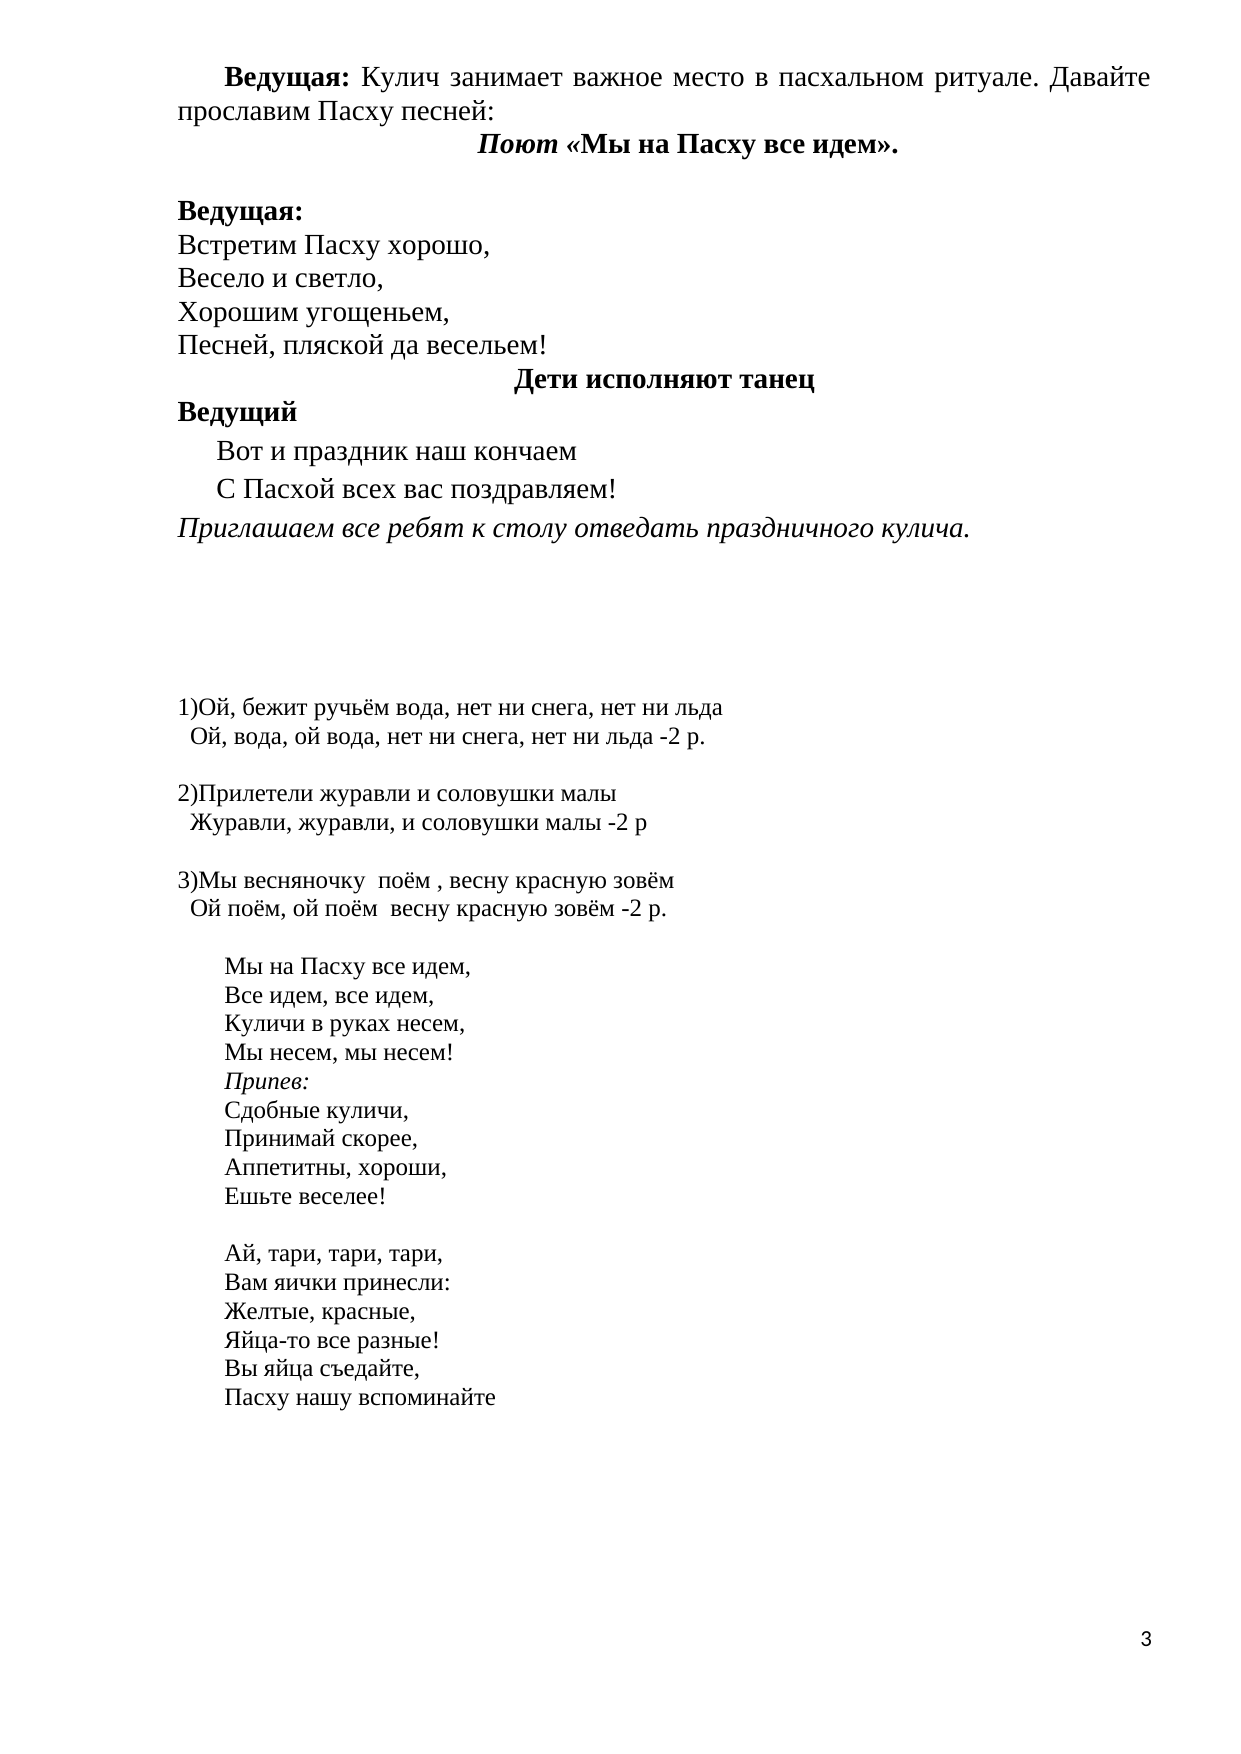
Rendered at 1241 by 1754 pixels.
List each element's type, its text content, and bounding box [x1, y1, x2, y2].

text Песней, пляской да весельем! [177, 327, 1152, 361]
text Приглашаем все ребят к столу отведать праздничного кулича. [177, 510, 1152, 544]
text Желтые, красные, [177, 1296, 1152, 1325]
text Вам яички принесли: [177, 1267, 1152, 1296]
text Припев: [177, 1066, 1152, 1095]
text Весело и светло, [177, 260, 1152, 294]
text Ведущий [177, 394, 1113, 428]
text Аппетитны, хороши, [177, 1152, 1152, 1181]
text Вы яйца съедайте, [177, 1353, 1152, 1382]
text Вот и праздник наш кончаем [216, 433, 1113, 467]
text Журавли, журавли, и соловушки малы -2 р [177, 807, 1152, 836]
text Мы на Пасху все идем, [177, 951, 1152, 980]
text Ведущая: [177, 193, 1152, 227]
text Принимай скорее, [177, 1123, 1152, 1152]
text Пасху нашу вспоминайте [177, 1382, 1152, 1411]
text Сдобные куличи, [177, 1095, 1152, 1123]
text Яйца-то все разные! [177, 1325, 1152, 1353]
text Ой, вода, ой вода, нет ни снега, нет ни льда -2 р. [177, 721, 1152, 750]
text Куличи в руках несем, [177, 1008, 1152, 1037]
text С Пасхой всех вас поздравляем! [216, 472, 1113, 505]
text Дети исполняют танец [177, 361, 1152, 394]
text 2)Прилетели журавли и соловушки малы [177, 778, 1152, 807]
text Ведущая: Кулич занимает важное место в пасхальном ритуале. Давайте прославим Пасху песней: [177, 59, 1152, 126]
text Мы несем, мы несем! [177, 1037, 1152, 1066]
text Ой поём, ой поём весну красную зовём -2 р. [177, 893, 1152, 922]
text 1)Ой, бежит ручьём вода, нет ни снега, нет ни льда [177, 692, 1152, 721]
text 3)Мы весняночку поём , весну красную зовём [177, 865, 1152, 893]
text Поют «Мы на Пасху все идем». [177, 126, 1152, 160]
text Хорошим угощеньем, [177, 294, 1152, 327]
text Все идем, все идем, [177, 980, 1152, 1008]
text Встретим Пасху хорошо, [177, 227, 1152, 260]
text Ай, тари, тари, тари, [177, 1238, 1152, 1267]
text Ешьте веселее! [177, 1181, 1152, 1210]
